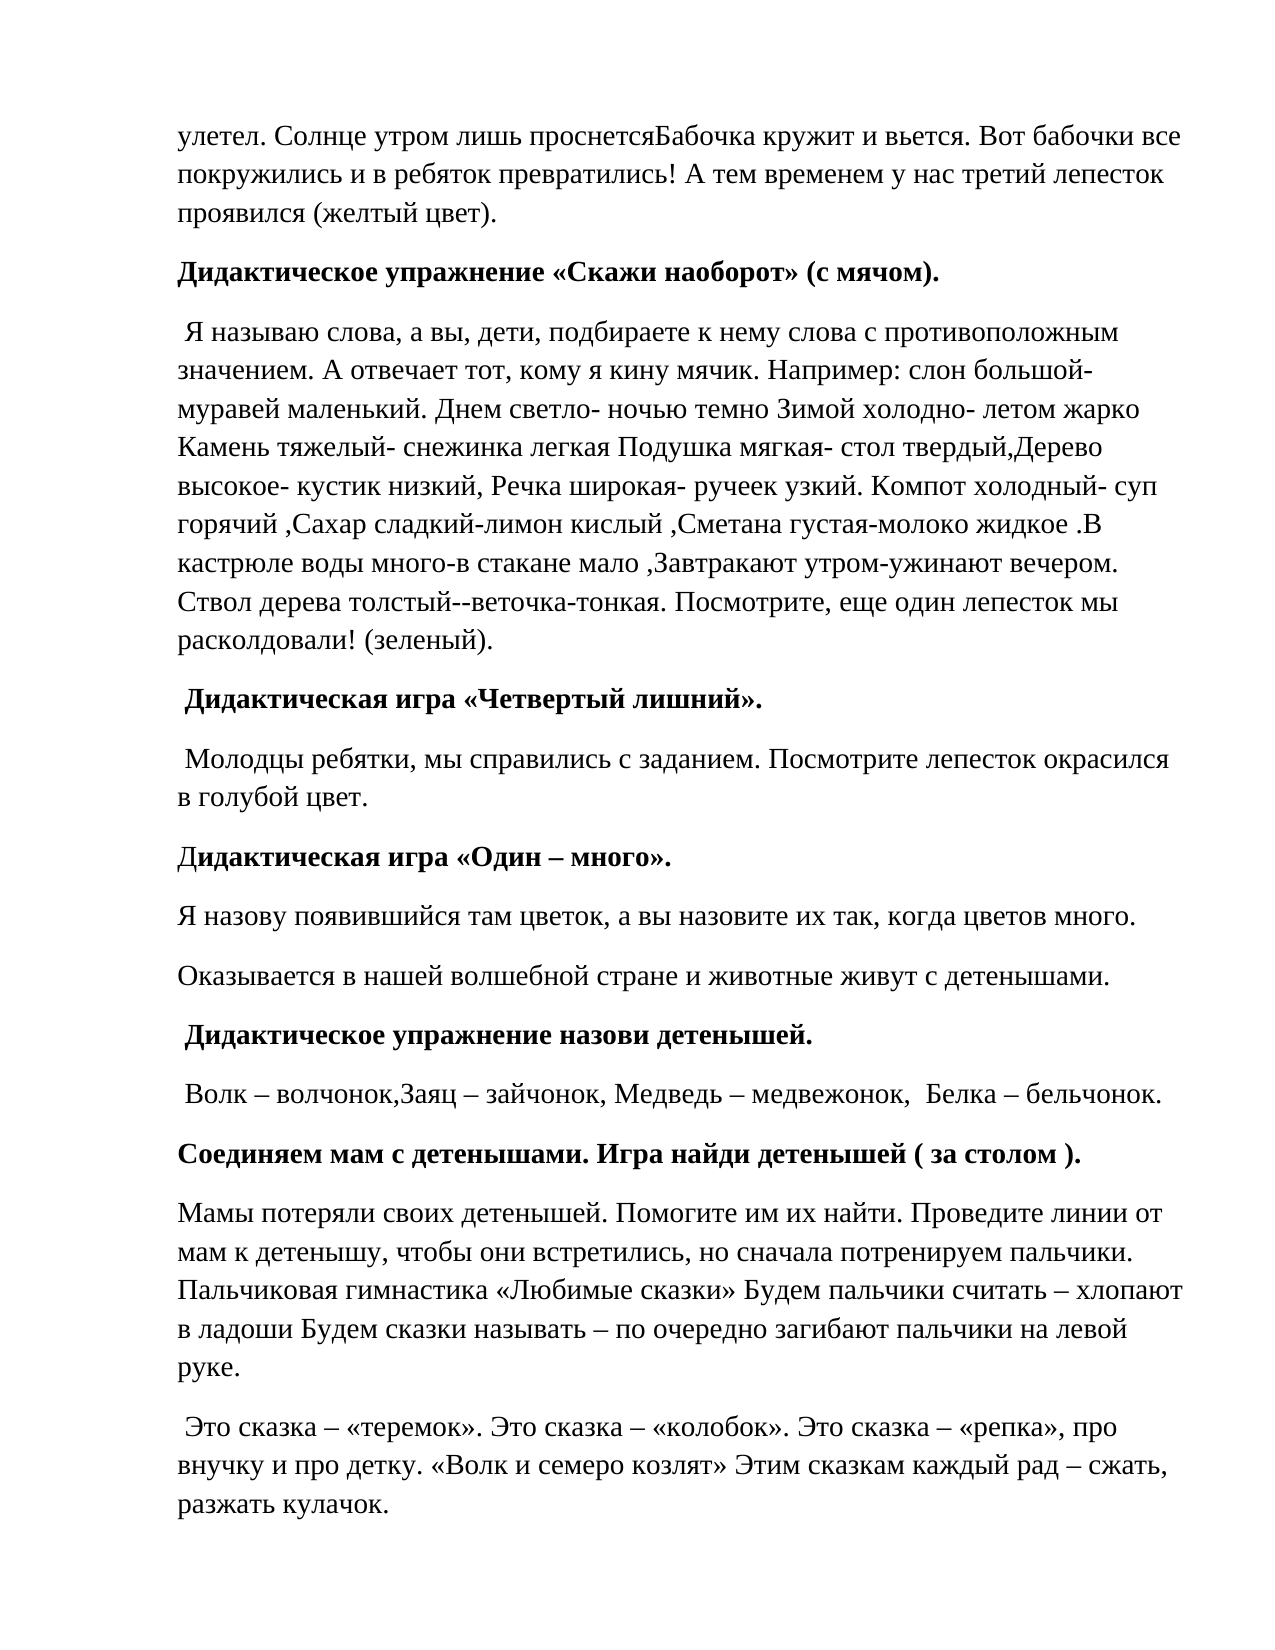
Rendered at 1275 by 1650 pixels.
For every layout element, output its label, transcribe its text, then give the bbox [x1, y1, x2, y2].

text Мамы потеряли своих детенышей. Помогите им их найти. Проведите линии от мам к детенышу, чтобы они встретились, но сначала потренируем пальчики. Пальчиковая гимнастика «Любимые сказки» Будем пальчики считать – хлопают в ладоши Будем сказки называть – по очередно загибают пальчики на левой руке. [177, 1195, 1186, 1383]
text Дидактическое упражнение «Скажи наоборот» (с мячом). [177, 254, 1186, 288]
text Волк – волчонок,Заяц – зайчонок, Медведь – медвежонок, Белка – бельчонок. [177, 1076, 1186, 1110]
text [177, 118, 1186, 229]
text Молодцы ребятки, мы справились с заданием. Посмотрите лепесток окрасился в голубой цвет. [177, 741, 1186, 813]
text Дидактическая игра «Один – много». [177, 839, 1186, 872]
text Это сказка – «теремок». Это сказка – «колобок». Это сказка – «репка», про внучку и про детку. «Волк и семеро козлят» Этим сказкам каждый рад – сжать, разжать кулачок. [177, 1409, 1186, 1519]
text Дидактическая игра «Четвертый лишний». [177, 682, 1186, 715]
text Оказывается в нашей волшебной стране и животные живут с детенышами. [177, 958, 1186, 991]
text Я назову появившийся там цветок, а вы назовите их так, когда цветов много. [177, 898, 1186, 932]
text Дидактическое упражнение назови детенышей. [177, 1017, 1186, 1051]
text Я называю слова, а вы, дети, подбираете к нему слова с противоположным значением. А отвечает тот, кому я кину мячик. Например: слон большой- муравей маленький. Днем светло- ночью темно Зимой холодно- летом жарко Камень тяжелый- снежинка легкая Подушка мягкая- стол твердый,Дерево высокое- кустик низкий, Речка широкая- ручеек узкий. Компот холодный- суп горячий ,Сахар сладкий-лимон кислый ,Сметана густая-молоко жидкое .В кастрюле воды много-в стакане мало ,Завтракают утром-ужинают вечером. Ствол дерева толстый--веточка-тонкая. Посмотрите, еще один лепесток мы расколдовали! (зеленый). [177, 314, 1186, 656]
text Соединяем мам с детенышами. Игра найди детенышей ( за столом ). [177, 1136, 1186, 1169]
